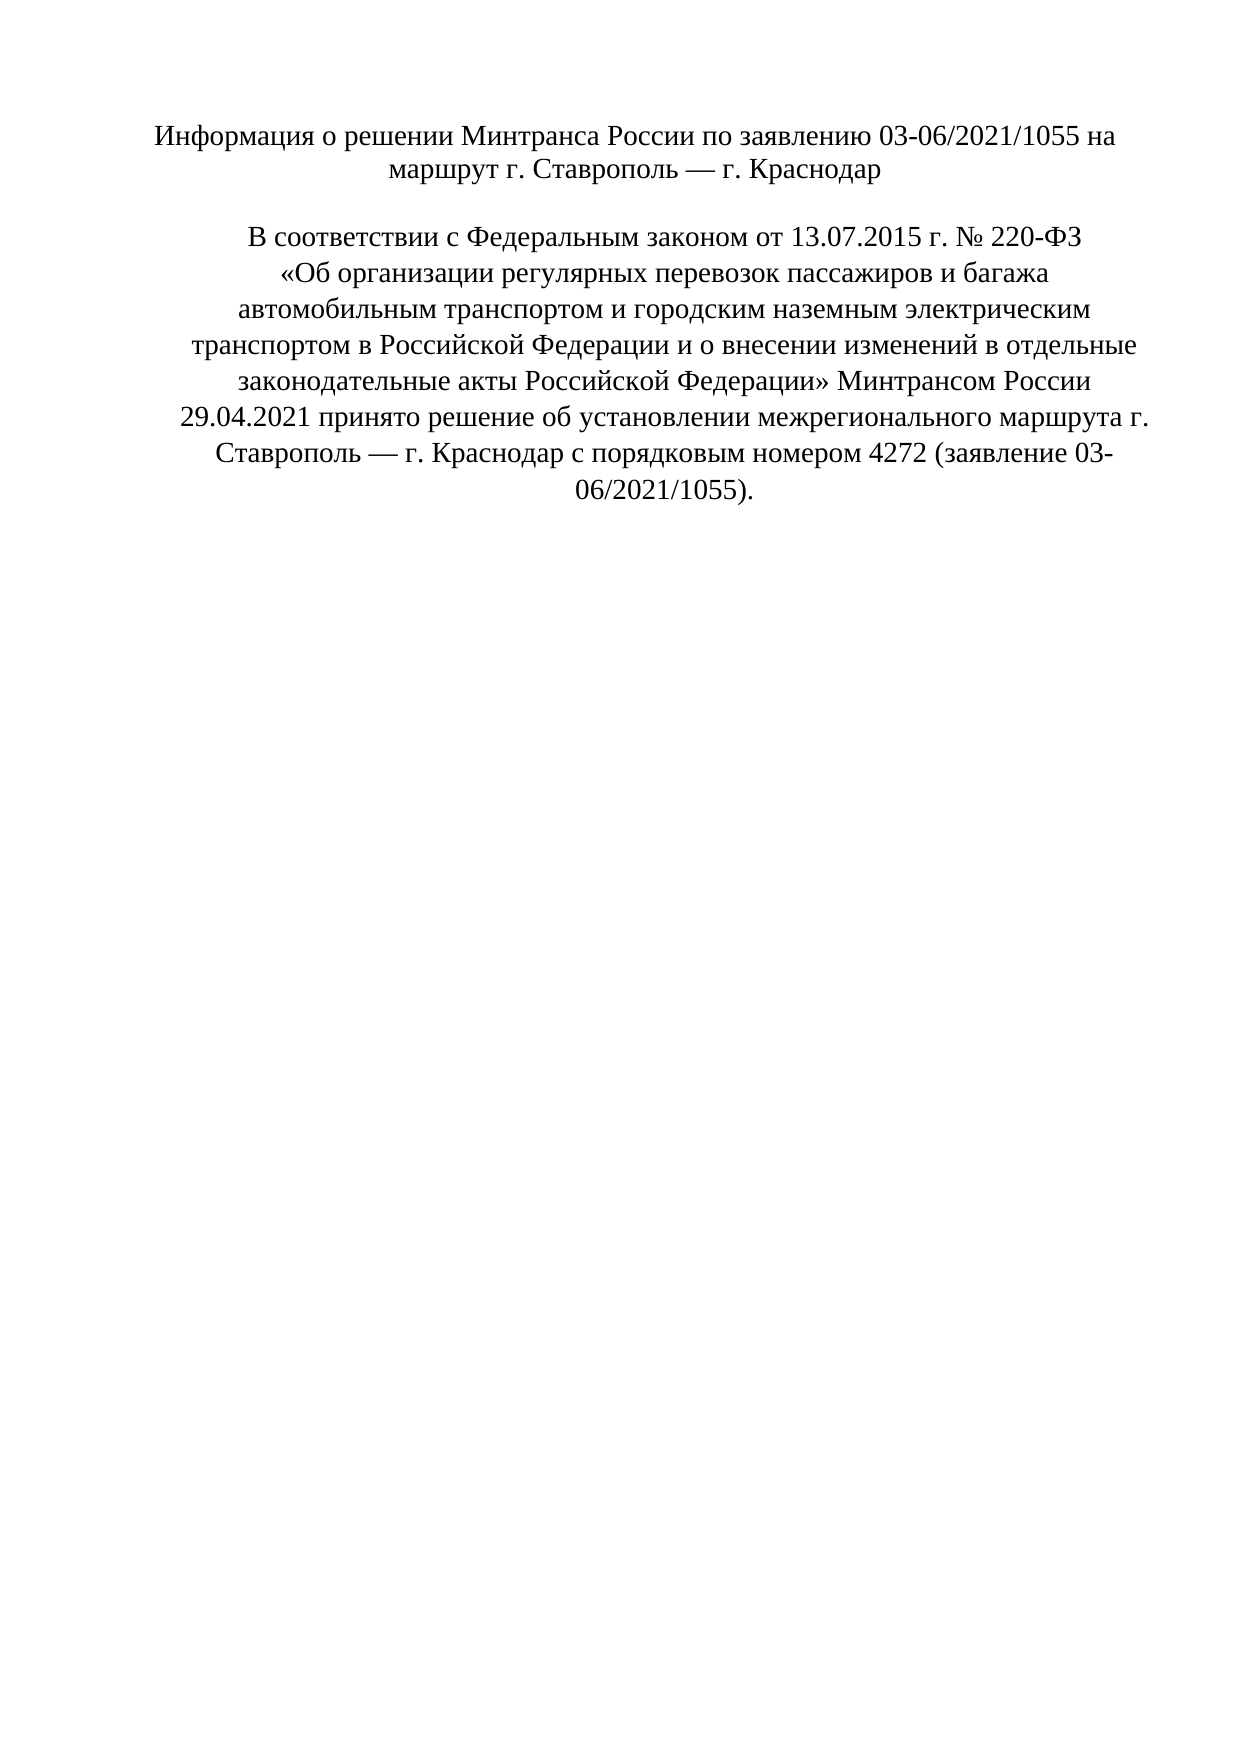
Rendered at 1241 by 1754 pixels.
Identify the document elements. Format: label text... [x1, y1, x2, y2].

text Информация о решении Минтранса России по заявлению 03-06/2021/1055 на маршрут г. Ставрополь — г. Краснодар [118, 118, 1152, 185]
text В соответствии с Федеральным законом от 13.07.2015 г. № 220-ФЗ «Об организации регулярных перевозок пассажиров и багажа автомобильным транспортом и городским наземным электрическим транспортом в Российской Федерации и о внесении изменений в отдельные законодательные акты Российской Федерации» Минтрансом России 29.04.2021 принято решение об установлении межрегионального маршрута г. Ставрополь — г. Краснодар с порядковым номером 4272 (заявление 03-06/2021/1055). [177, 219, 1152, 505]
